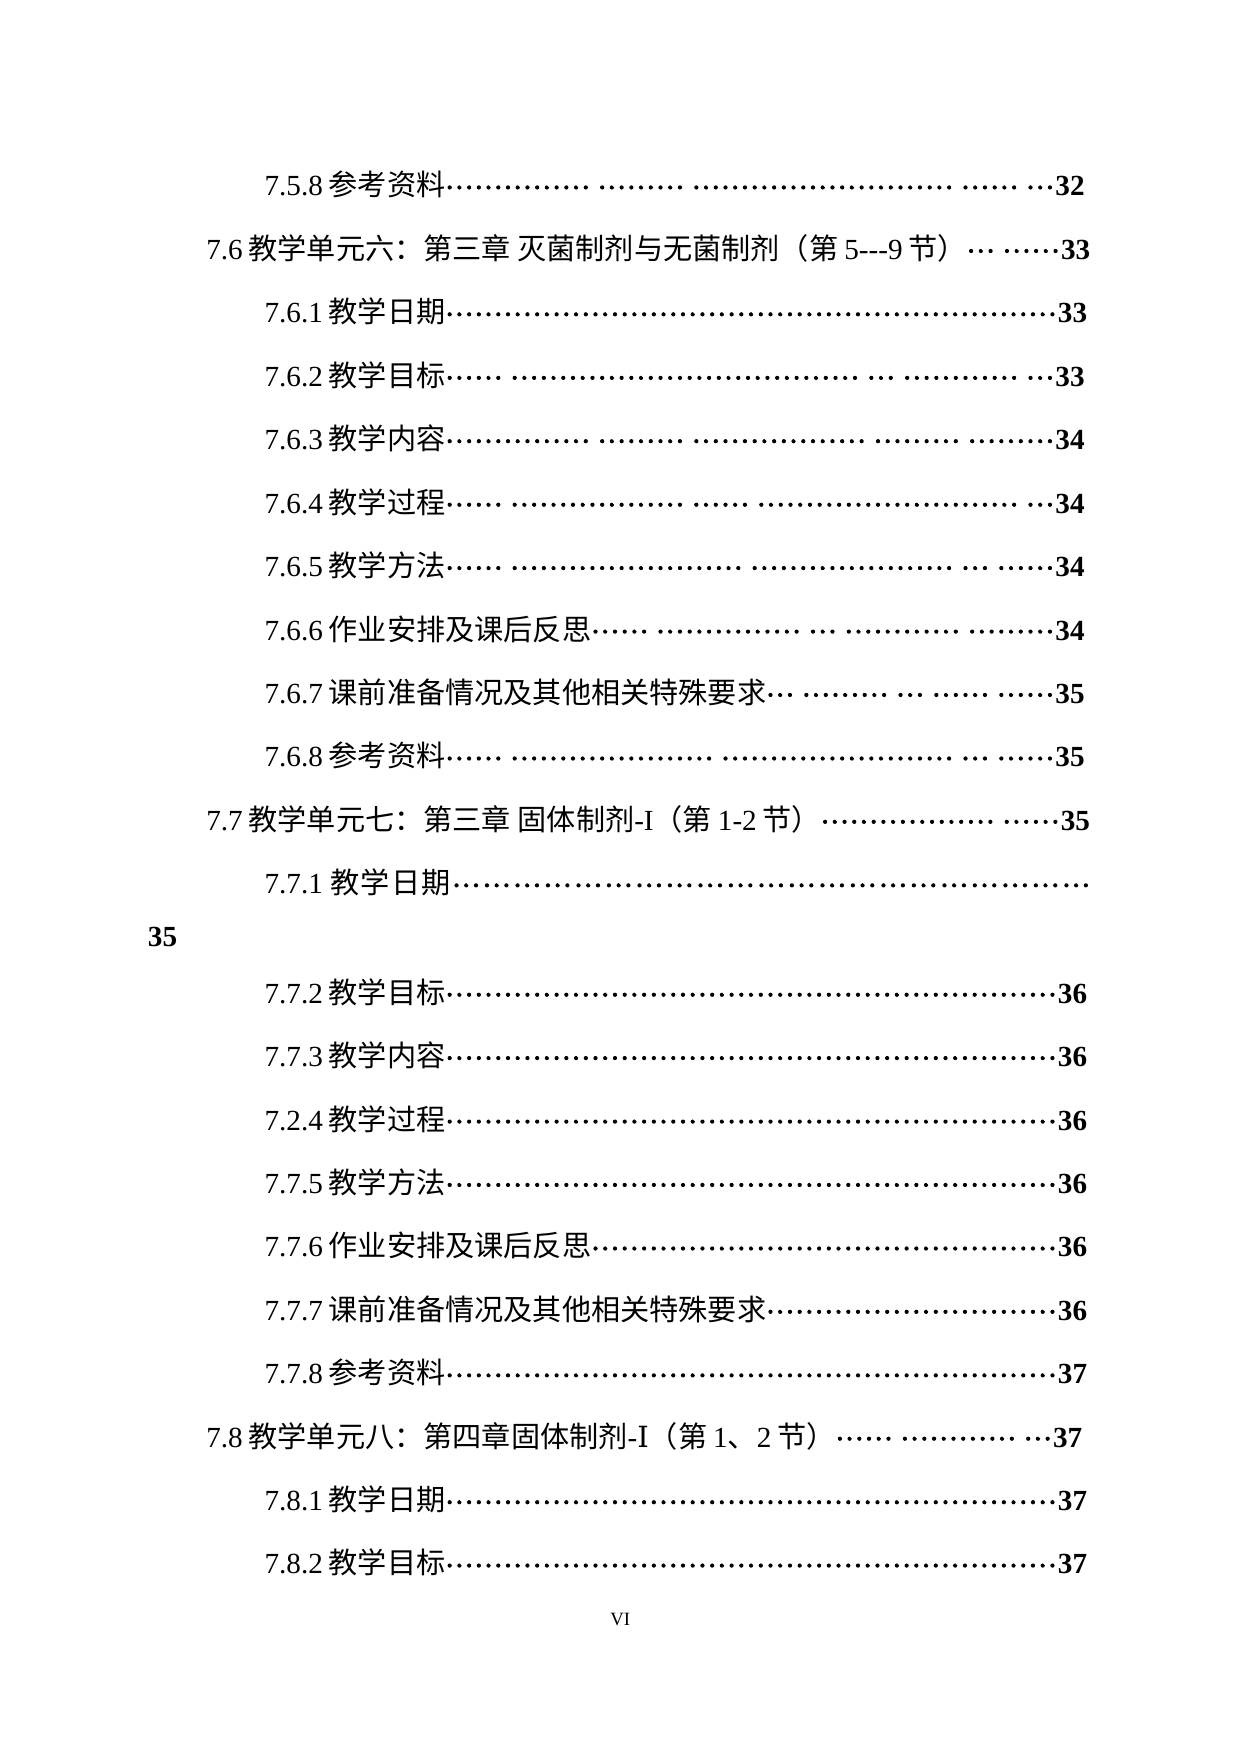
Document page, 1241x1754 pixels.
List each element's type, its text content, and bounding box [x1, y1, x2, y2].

text 7.7教学单元七：第三章 固体制剂-Ӏ（第1-2节） 35 [148, 796, 1092, 839]
text 7.6.8参考资料 35 [148, 733, 1092, 775]
text 7.6.4教学过程 34 [148, 479, 1092, 521]
text 7.8.1教学日期37 [148, 1477, 1092, 1519]
text 7.8教学单元八：第四章固体制剂-Ⅰ（第1、2节） 37 [148, 1413, 1092, 1456]
text 7.7.8参考资料37 [148, 1350, 1092, 1392]
text 7.6.3教学内容 34 [148, 416, 1092, 458]
text 7.6.5教学方法 34 [148, 543, 1092, 585]
text 7.6.2教学目标 33 [148, 352, 1092, 394]
text 7.7.5教学方法36 [148, 1159, 1092, 1202]
text 7.8.2教学目标37 [148, 1540, 1092, 1582]
text 7.7.3教学内容36 [148, 1033, 1092, 1075]
text 7.6教学单元六：第三章 灭菌制剂与无菌制剂（第5---9节） 33 [148, 225, 1092, 268]
text 7.7.2教学目标36 [148, 969, 1092, 1011]
text 7.7.7课前准备情况及其他相关特殊要求36 [148, 1286, 1092, 1329]
text 7.6.7课前准备情况及其他相关特殊要求 35 [148, 669, 1092, 712]
text 7.7.1教学日期 35 [148, 860, 1092, 952]
text 7.6.6作业安排及课后反思 34 [148, 606, 1092, 648]
text 7.7.6作业安排及课后反思36 [148, 1223, 1092, 1265]
text 7.2.4教学过程36 [148, 1096, 1092, 1138]
text 7.6.1教学日期33 [148, 289, 1092, 331]
text 7.5.8参考资料 32 [148, 162, 1092, 204]
